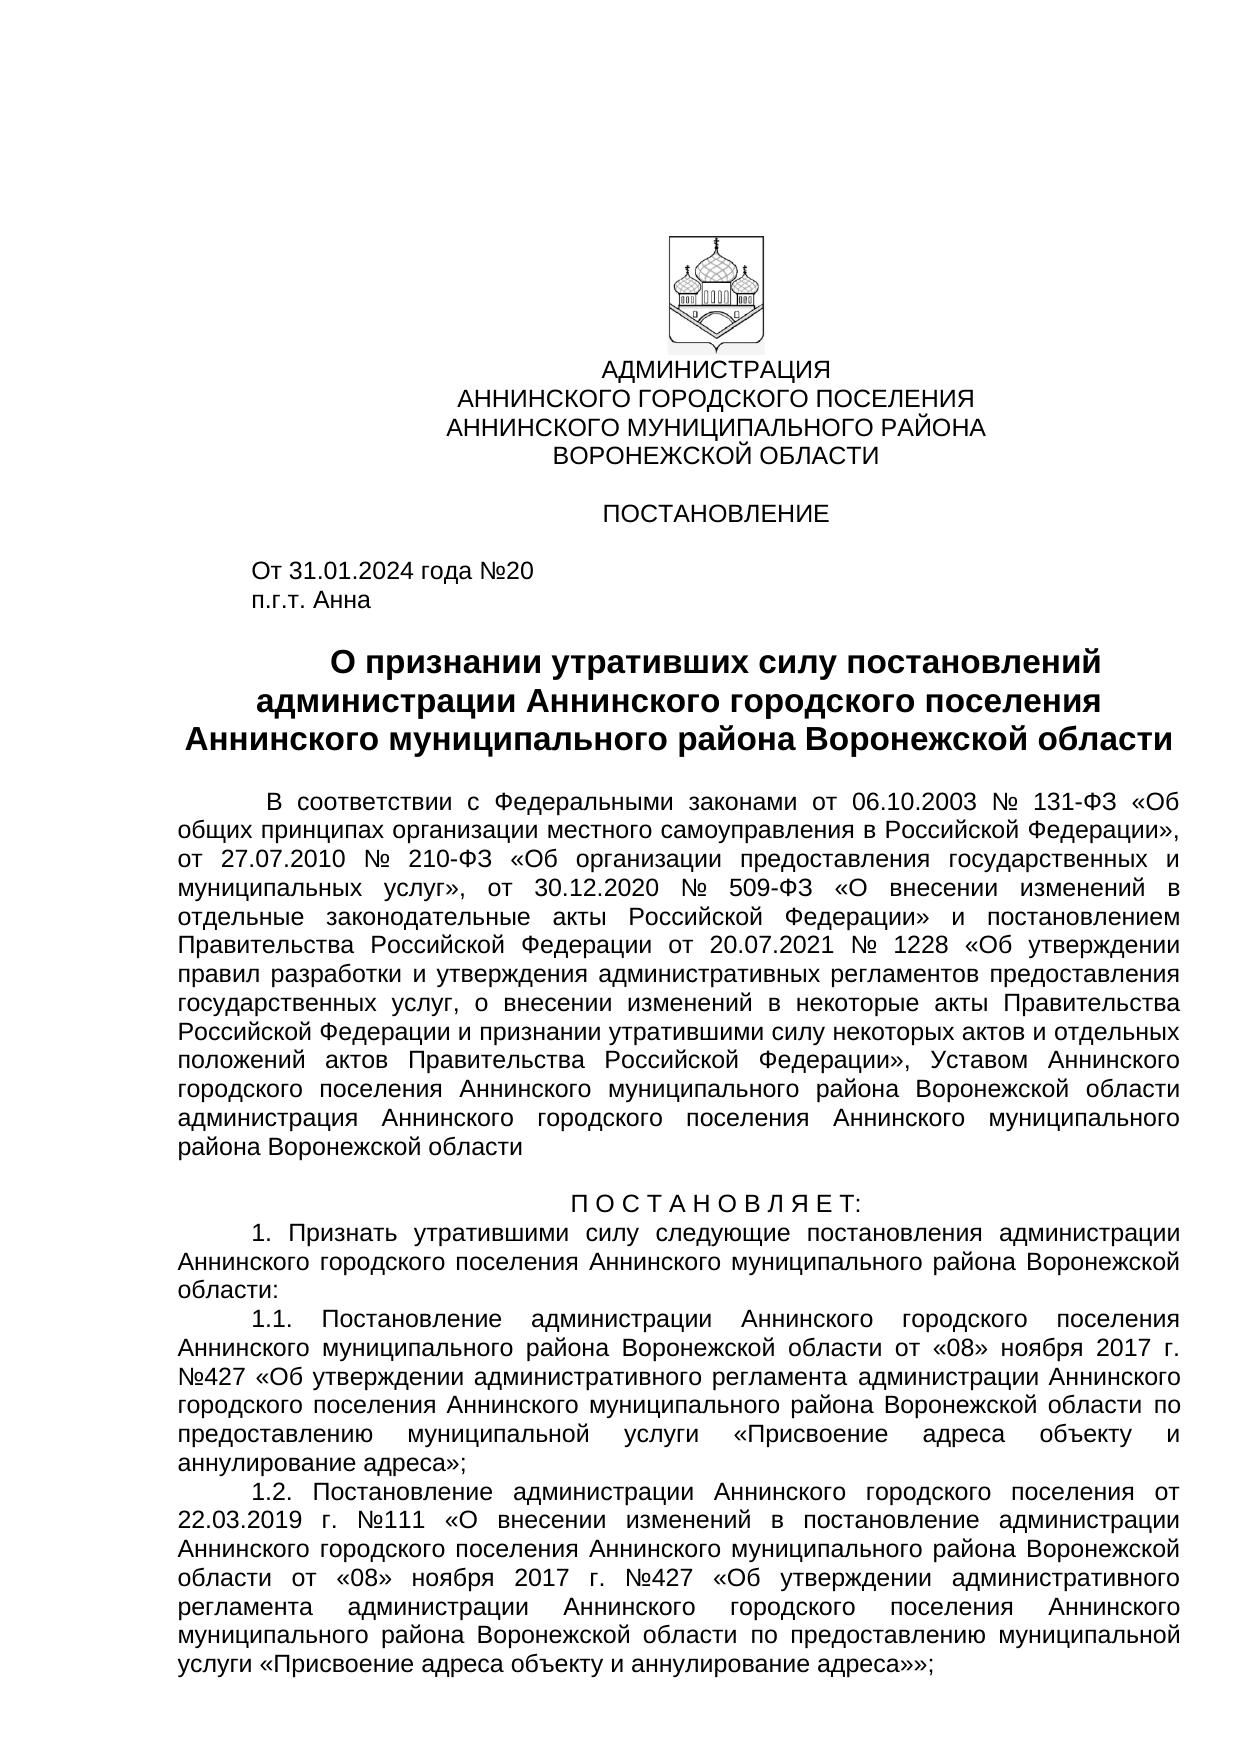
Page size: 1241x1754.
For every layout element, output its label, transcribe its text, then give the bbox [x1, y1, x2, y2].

text П О С Т А Н О В Л Я Е Т: [177, 1189, 1181, 1218]
picture [667, 236, 765, 355]
text О признании утративших силу постановлений администрации Аннинского городского поселения Аннинского муниципального района Воронежской области [177, 642, 1181, 758]
text В соответствии с Федеральными законами от 06.10.2003 № 131-ФЗ «Об общих принципах организации местного самоуправления в Российской Федерации», от 27.07.2010 № 210-ФЗ «Об организации предоставления государственных и муниципальных услуг», от 30.12.2020 № 509-ФЗ «О внесении изменений в отдельные законодательные акты Российской Федерации» и постановлением Правительства Российской Федерации от 20.07.2021 № 1228 «Об утверждении правил разработки и утверждения административных регламентов предоставления государственных услуг, о внесении изменений в некоторые акты Правительства Российской Федерации и признании утратившими силу некоторых актов и отдельных положений актов Правительства Российской Федерации», Уставом Аннинского городского поселения Аннинского муниципального района Воронежской области администрация Аннинского городского поселения Аннинского муниципального района Воронежской области [177, 787, 1181, 1160]
text ВОРОНЕЖСКОЙ ОБЛАСТИ [177, 441, 1181, 470]
text ПОСТАНОВЛЕНИЕ [177, 499, 1181, 527]
text АННИНСКОГО МУНИЦИПАЛЬНОГО РАЙОНА [177, 412, 1181, 441]
text 1.2. Постановление администрации Аннинского городского поселения от 22.03.2019 г. №111 «О внесении изменений в постановление администрации Аннинского городского поселения Аннинского муниципального района Воронежской области от «08» ноября 2017 г. №427 «Об утверждении административного регламента администрации Аннинского городского поселения Аннинского муниципального района Воронежской области по предоставлению муниципальной услуги «Присвоение адреса объекту и аннулирование адреса»»; [177, 1477, 1181, 1678]
text АННИНСКОГО ГОРОДСКОГО ПОСЕЛЕНИЯ [177, 384, 1181, 412]
text От 31.01.2024 года №20 [177, 556, 1181, 585]
text п.г.т. Анна [177, 585, 1181, 614]
text АДМИНИСТРАЦИЯ [177, 355, 1181, 384]
text 1. Признать утратившими силу следующие постановления администрации Аннинского городского поселения Аннинского муниципального района Воронежской области: [177, 1218, 1181, 1304]
text 1.1. Постановление администрации Аннинского городского поселения Аннинского муниципального района Воронежской области от «08» ноября 2017 г. №427 «Об утверждении административного регламента администрации Аннинского городского поселения Аннинского муниципального района Воронежской области по предоставлению муниципальной услуги «Присвоение адреса объекту и аннулирование адреса»; [177, 1304, 1181, 1477]
